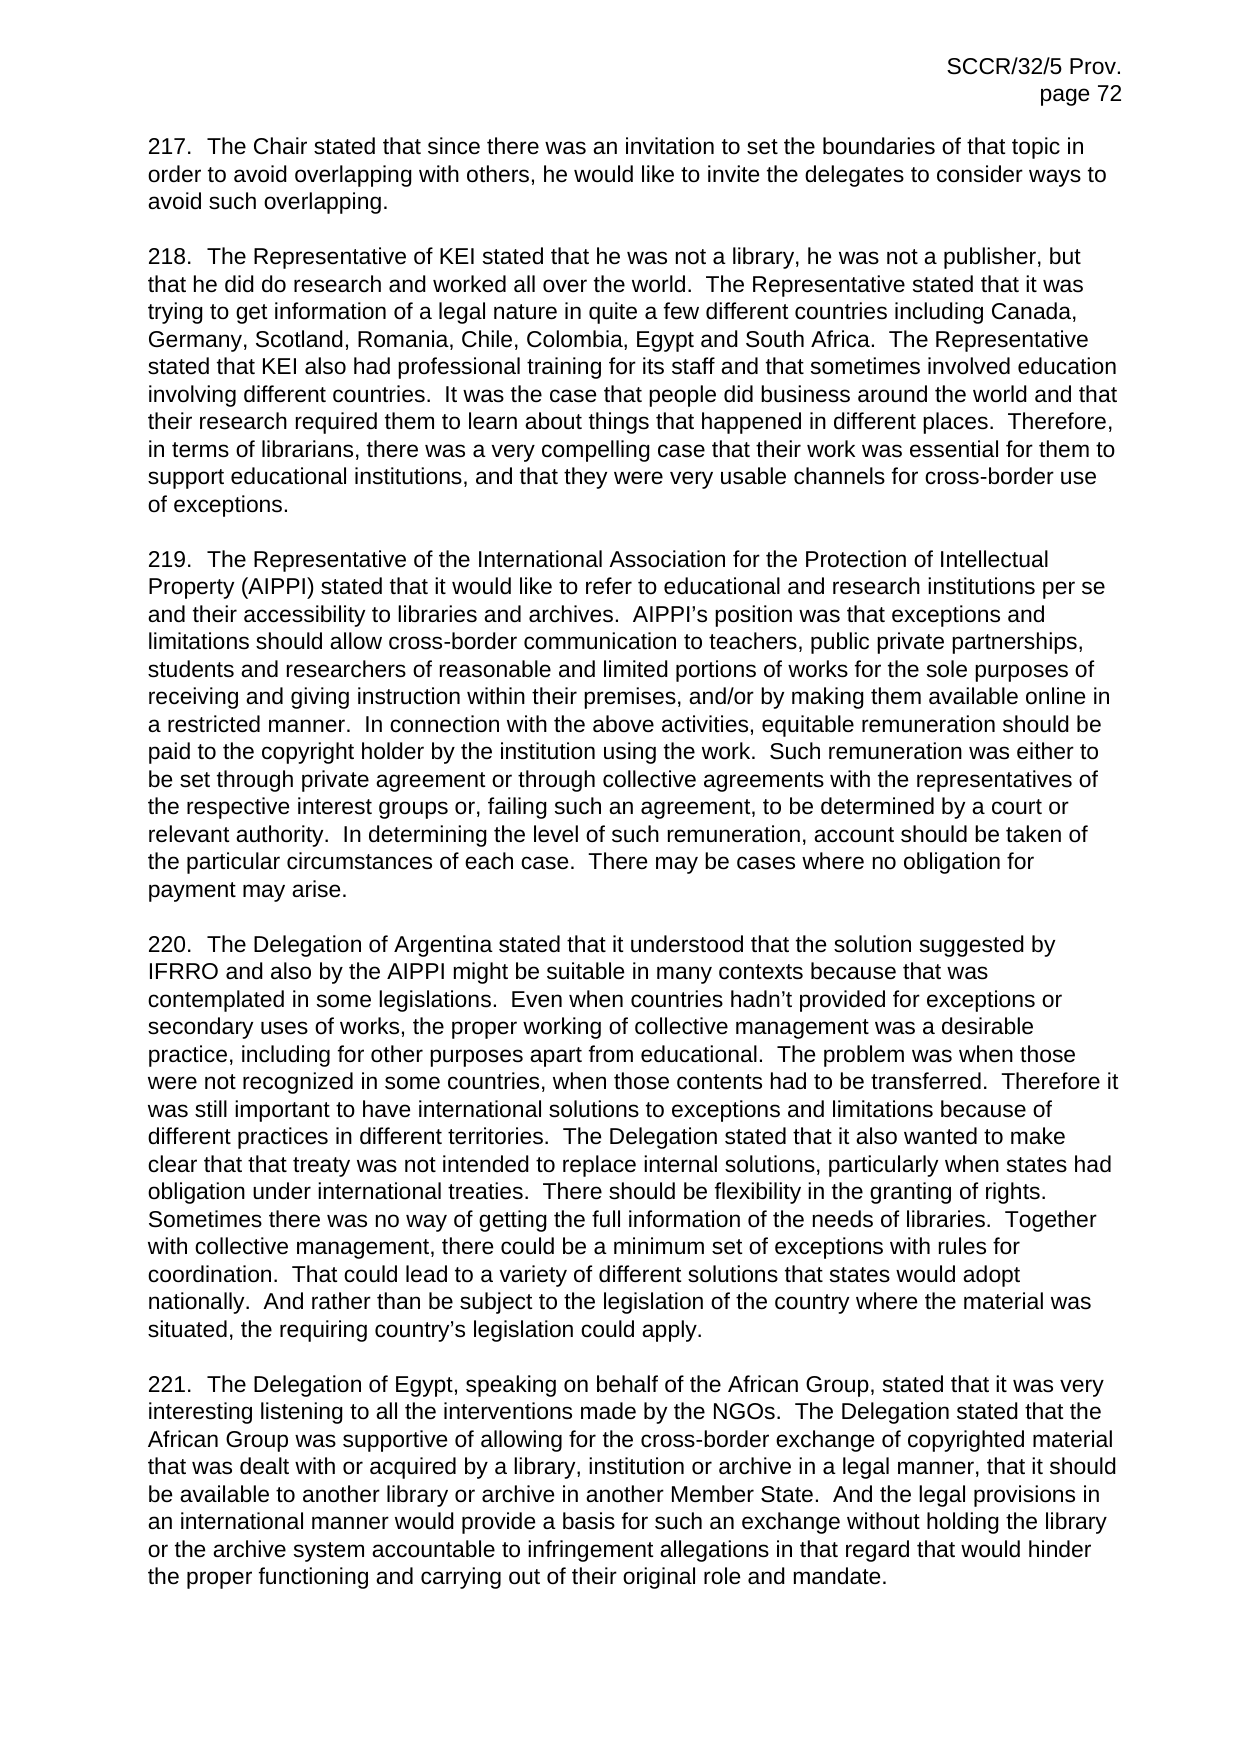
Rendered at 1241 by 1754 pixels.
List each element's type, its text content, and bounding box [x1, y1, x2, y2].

list The Representative of the International Association for the Protection of Intellectual Property (AIPPI) stated that it would like to refer to educational and research institutions per se and their accessibility to libraries and archives. AIPPI’s position was that exceptions and limitations should allow cross-border communication to teachers, public private partnerships, students and researchers of reasonable and limited portions of works for the sole purposes of receiving and giving instruction within their premises, and/or by making them available online in a restricted manner. In connection with the above activities, equitable remuneration should be paid to the copyright holder by the institution using the work. Such remuneration was either to be set through private agreement or through collective agreements with the representatives of the respective interest groups or, failing such an agreement, to be determined by a court or relevant authority. In determining the level of such remuneration, account should be taken of the particular circumstances of each case. There may be cases where no obligation for payment may arise. [148, 545, 1122, 902]
list The Delegation of Argentina stated that it understood that the solution suggested by IFRRO and also by the AIPPI might be suitable in many contexts because that was contemplated in some legislations. Even when countries hadn’t provided for exceptions or secondary uses of works, the proper working of collective management was a desirable practice, including for other purposes apart from educational. The problem was when those were not recognized in some countries, when those contents had to be transferred. Therefore it was still important to have international solutions to exceptions and limitations because of different practices in different territories. The Delegation stated that it also wanted to make clear that that treaty was not intended to replace internal solutions, particularly when states had obligation under international treaties. There should be flexibility in the granting of rights. Sometimes there was no way of getting the full information of the needs of libraries. Together with collective management, there could be a minimum set of exceptions with rules for coordination. That could lead to a variety of different solutions that states would adopt nationally. And rather than be subject to the legislation of the country where the material was situated, the requiring country’s legislation could apply. [148, 930, 1122, 1342]
list The Chair stated that since there was an invitation to set the boundaries of that topic in order to avoid overlapping with others, he would like to invite the delegates to consider ways to avoid such overlapping. [148, 132, 1122, 215]
list The Delegation of Egypt, speaking on behalf of the African Group, stated that it was very interesting listening to all the interventions made by the NGOs. The Delegation stated that the African Group was supportive of allowing for the cross-border exchange of copyrighted material that was dealt with or acquired by a library, institution or archive in a legal manner, that it should be available to another library or archive in another Member State. And the legal provisions in an international manner would provide a basis for such an exchange without holding the library or the archive system accountable to infringement allegations in that regard that would hinder the proper functioning and carrying out of their original role and mandate. [148, 1370, 1122, 1590]
list The Representative of KEI stated that he was not a library, he was not a publisher, but that he did do research and worked all over the world. The Representative stated that it was trying to get information of a legal nature in quite a few different countries including Canada, Germany, Scotland, Romania, Chile, Colombia, Egypt and South Africa. The Representative stated that KEI also had professional training for its staff and that sometimes involved education involving different countries. It was the case that people did business around the world and that their research required them to learn about things that happened in different places. Therefore, in terms of librarians, there was a very compelling case that their work was essential for them to support educational institutions, and that they were very usable channels for cross-border use of exceptions. [148, 242, 1122, 517]
